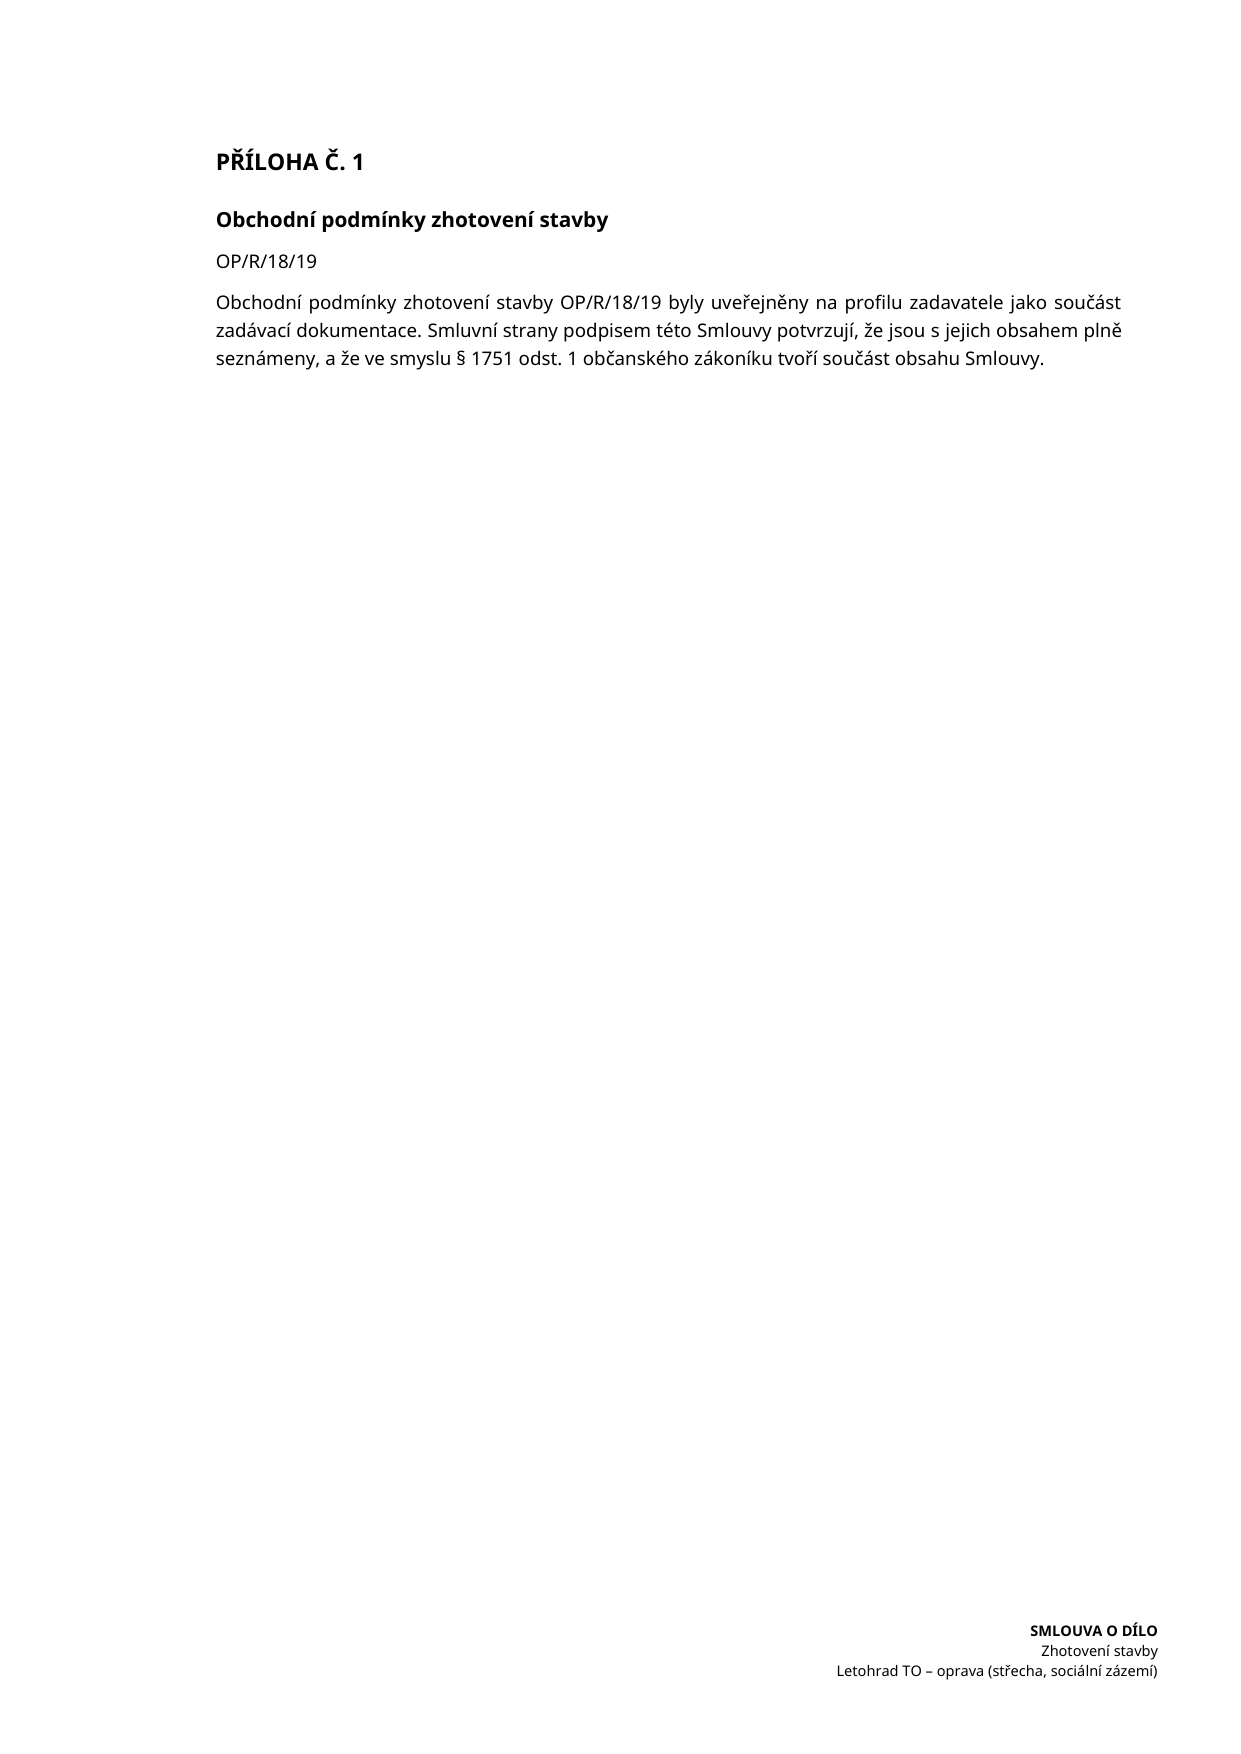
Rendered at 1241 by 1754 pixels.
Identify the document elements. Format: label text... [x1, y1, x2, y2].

text Obchodní podmínky zhotovení stavby OP/R/18/19 byly uveřejněny na profilu zadavatele jako součást zadávací dokumentace. Smluvní strany podpisem této Smlouvy potvrzují, že jsou s jejich obsahem plně seznámeny, a že ve smyslu § 1751 odst. 1 občanského zákoníku tvoří součást obsahu Smlouvy. [216, 289, 1122, 371]
text Obchodní podmínky zhotovení stavby [216, 205, 1122, 233]
text Příloha č. 1 [216, 146, 1122, 177]
text OP/R/18/19 [216, 249, 1122, 274]
